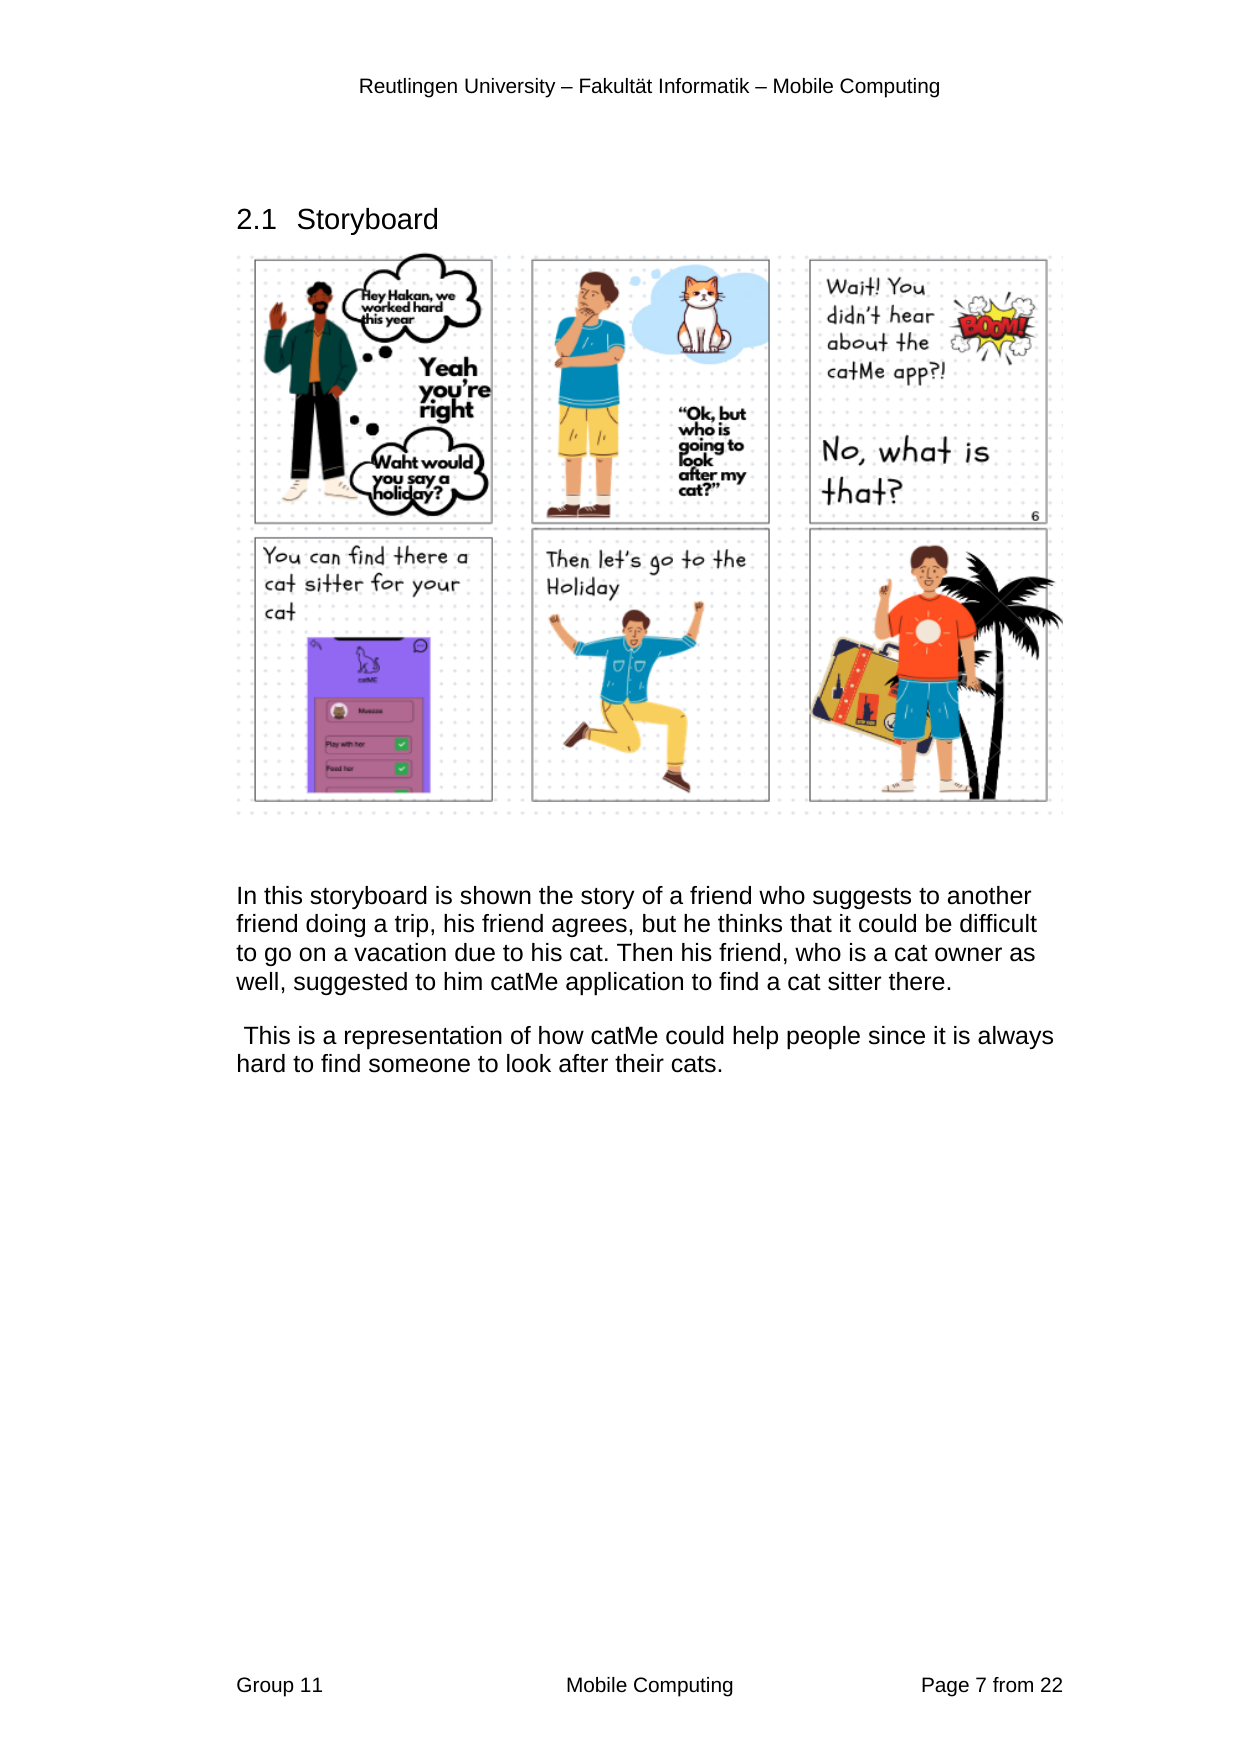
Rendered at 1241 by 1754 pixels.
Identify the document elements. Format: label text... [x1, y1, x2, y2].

text In this storyboard is shown the story of a friend who suggests to another friend doing a trip, his friend agrees, but he thinks that it could be difficult to go on a vacation due to his cat. Then his friend, who is a cat owner as well, suggested to him catMe application to find a cat sitter there. [236, 881, 1063, 996]
picture [236, 248, 1063, 815]
text This is a representation of how catMe could help people since it is always hard to find someone to look after their cats. [236, 1021, 1063, 1078]
subtitle Storyboard [236, 202, 1063, 236]
